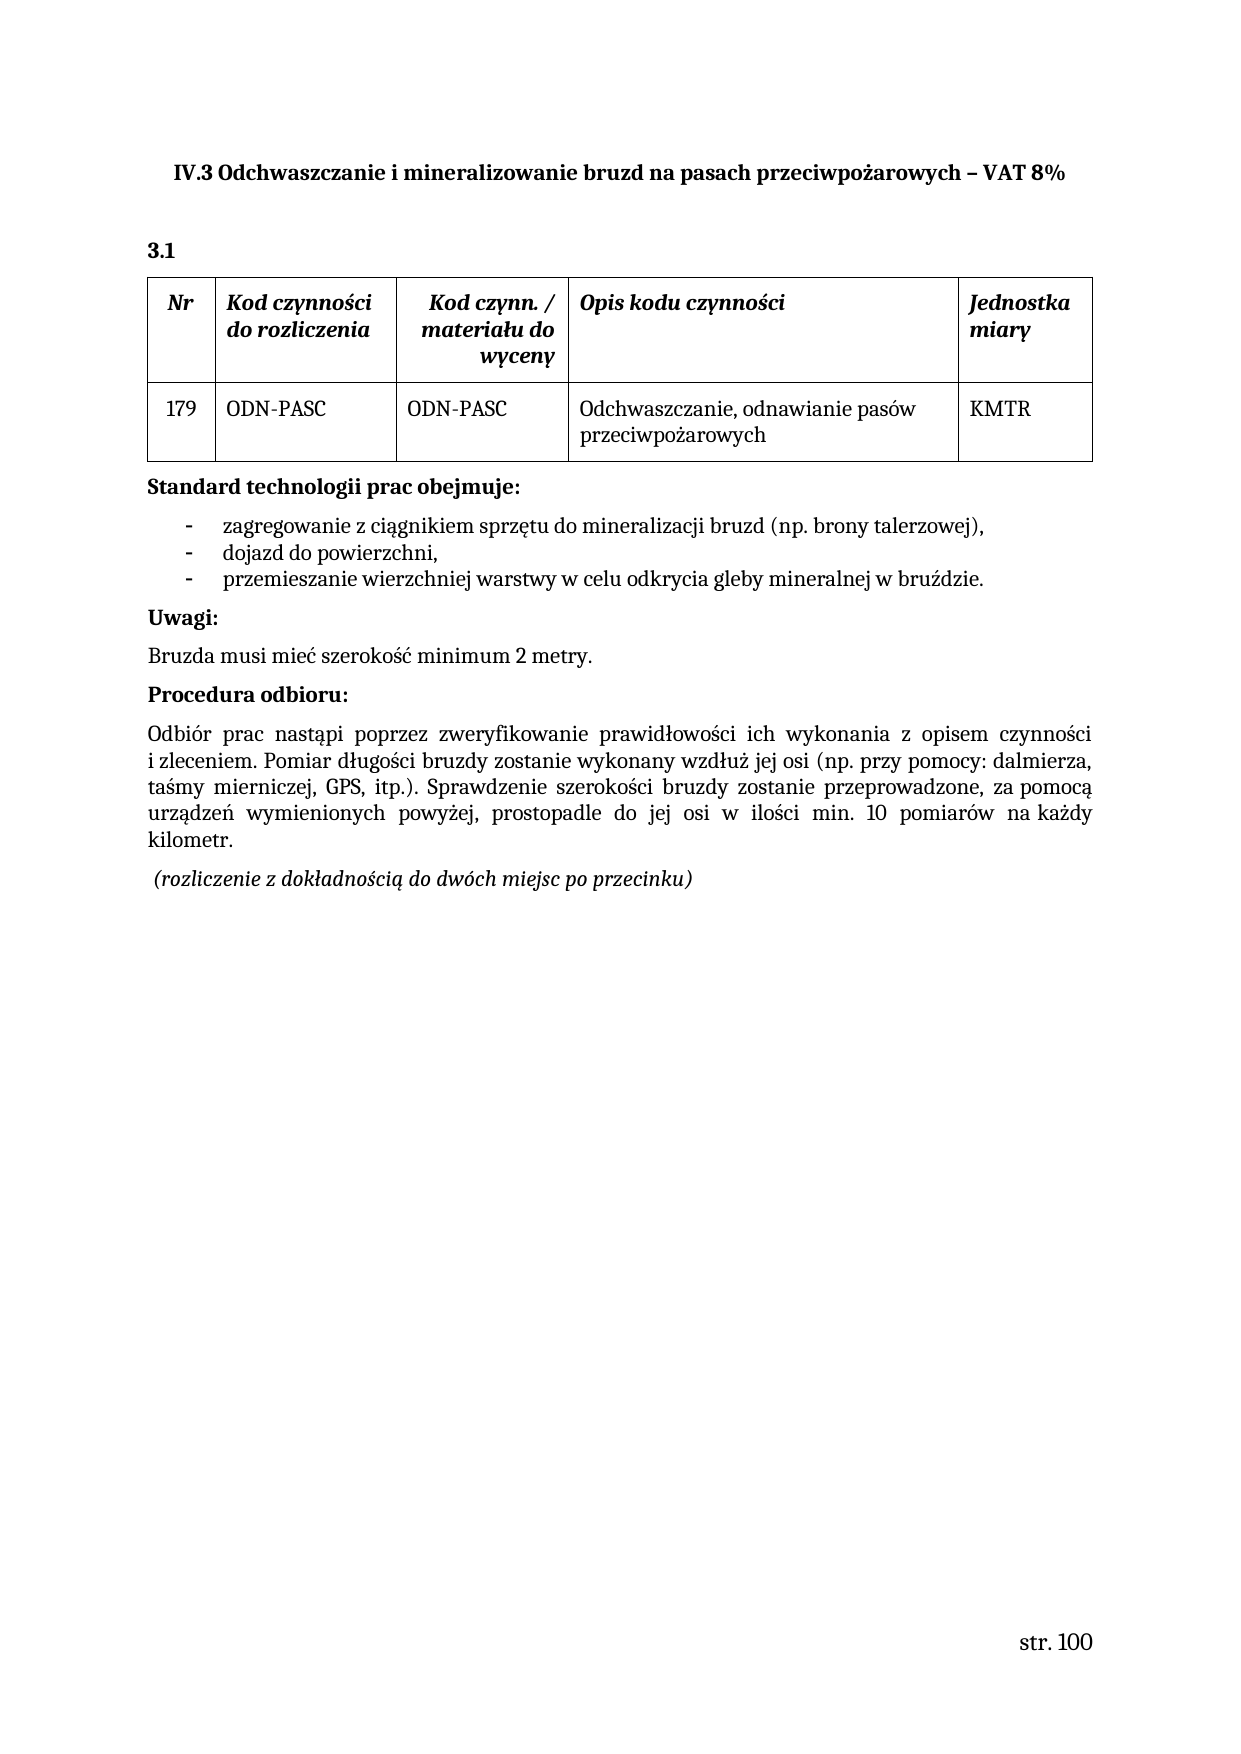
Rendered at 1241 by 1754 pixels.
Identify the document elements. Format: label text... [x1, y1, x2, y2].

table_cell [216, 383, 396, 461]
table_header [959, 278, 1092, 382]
list przemieszanie wierzchniej warstwy w celu odkrycia gleby mineralnej w bruździe. [185, 566, 1093, 592]
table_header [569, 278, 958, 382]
text IV.3 Odchwaszczanie i mineralizowanie bruzd na pasach przeciwpożarowych – VAT 8% [148, 160, 1093, 186]
text Standard technologii prac obejmuje: [148, 474, 1093, 500]
list dojazd do powierzchni, [185, 539, 1093, 566]
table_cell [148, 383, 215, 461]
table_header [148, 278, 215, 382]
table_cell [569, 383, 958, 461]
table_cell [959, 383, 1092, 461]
text Odbiór prac nastąpi poprzez zweryfikowanie prawidłowości ich wykonania z opisem czynności i zleceniem. Pomiar długości bruzdy zostanie wykonany wzdłuż jej osi (np. przy pomocy: dalmierza, taśmy mierniczej, GPS, itp.). Sprawdzenie szerokości bruzdy zostanie przeprowadzone, za pomocą urządzeń wymienionych powyżej, prostopadle do jej osi w ilości min. 10 pomiarów na każdy kilometr. [148, 721, 1093, 853]
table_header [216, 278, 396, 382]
text Uwagi: [148, 604, 1093, 631]
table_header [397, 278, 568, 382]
text Procedura odbioru: [148, 682, 1093, 708]
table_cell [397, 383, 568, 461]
text Bruzda musi mieć szerokość minimum 2 metry. [148, 643, 1093, 670]
text 3.1 [148, 238, 1093, 264]
text (rozliczenie z dokładnością do dwóch miejsc po przecinku) [148, 865, 1093, 892]
list zagregowanie z ciągnikiem sprzętu do mineralizacji bruzd (np. brony talerzowej), [185, 513, 1093, 539]
